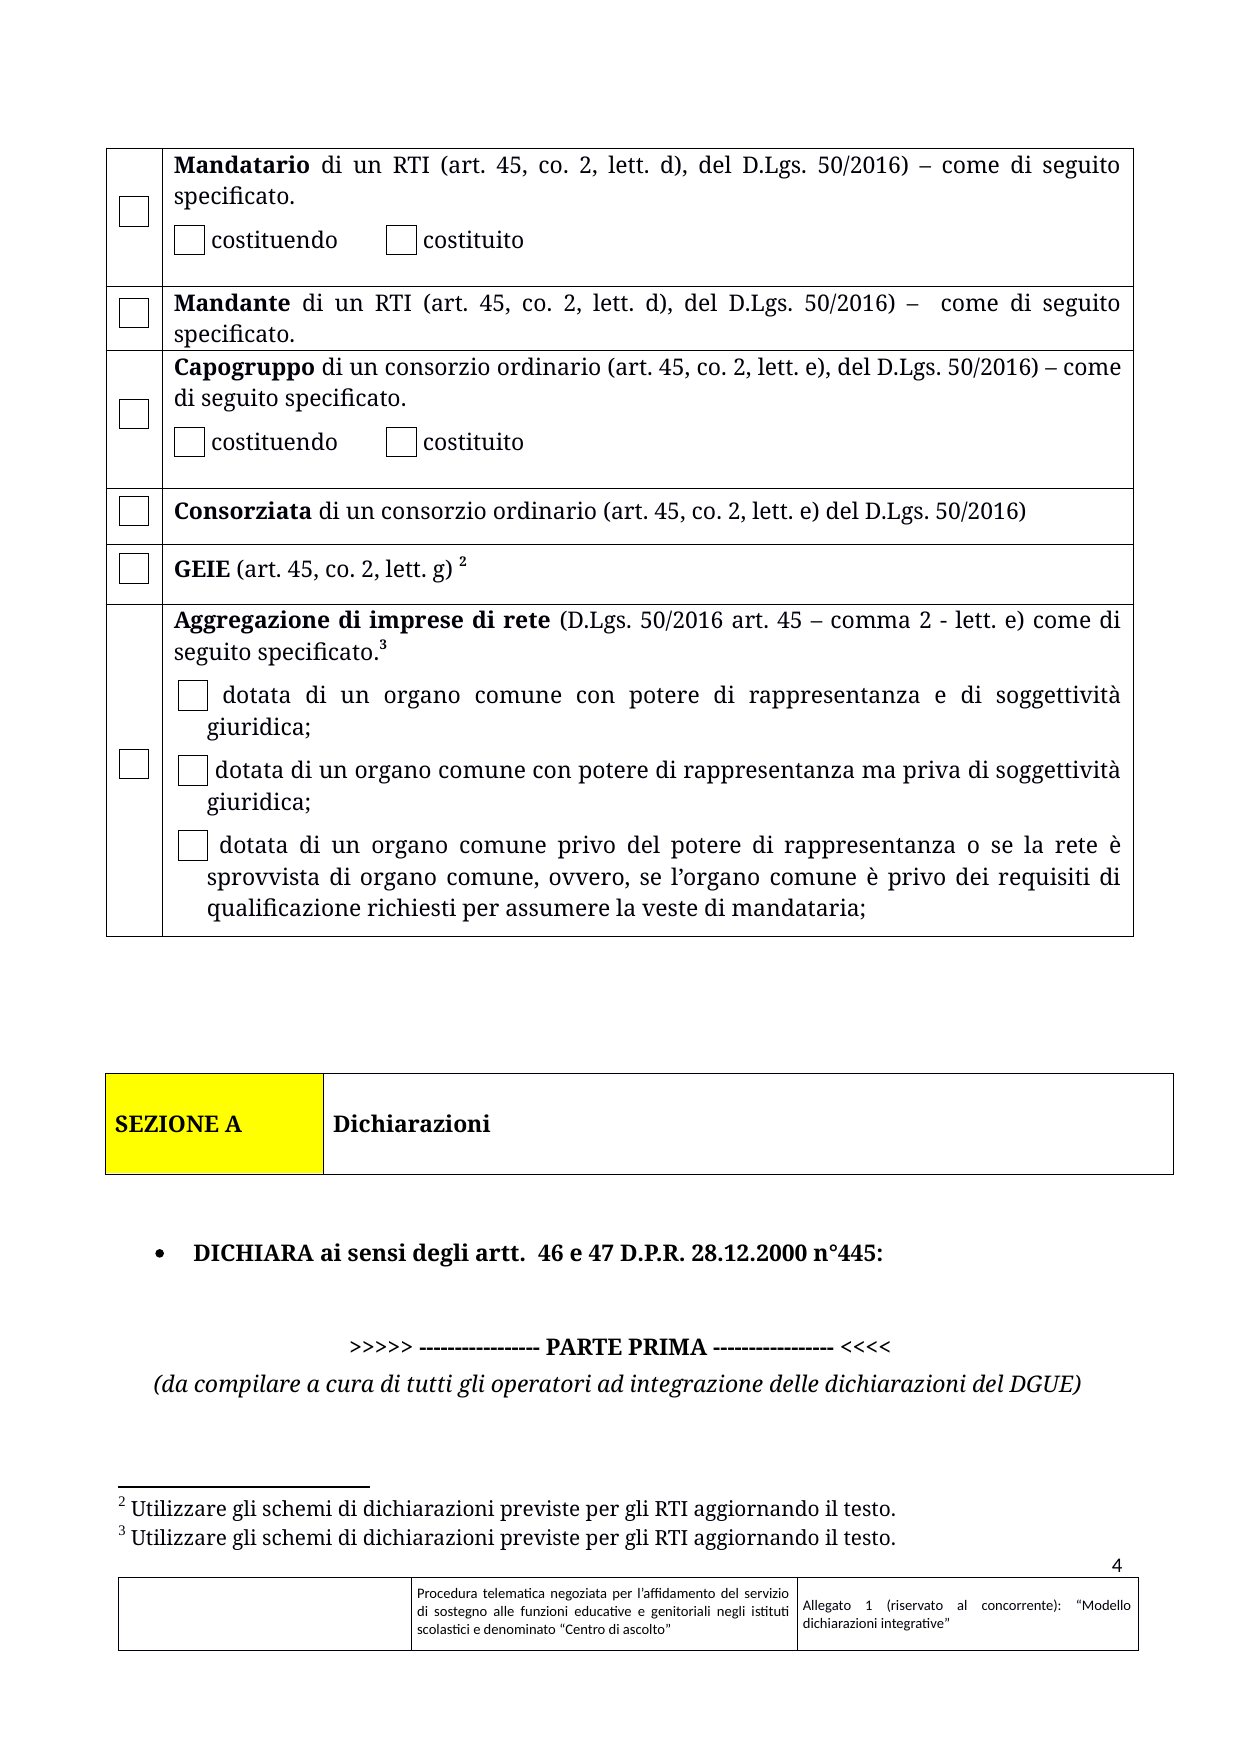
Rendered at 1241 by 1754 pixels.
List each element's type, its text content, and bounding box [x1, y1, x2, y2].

table_cell [107, 489, 162, 544]
table_header SEZIONE A [106, 1074, 323, 1173]
table_cell [107, 351, 162, 488]
table_cell Mandatario di un RTI (art. 45, co. 2, lett. d), del D.Lgs. 50/2016) – come di seguito specificato. costituendo costituito [163, 149, 1133, 286]
table_cell Mandante di un RTI (art. 45, co. 2, lett. d), del D.Lgs. 50/2016) – come di seguito specificato. [163, 287, 1133, 350]
table_cell GEIE (art. 45, co. 2, lett. g) [163, 545, 1133, 603]
list DICHIARA ai sensi degli artt. 46 e 47 D.P.R. 28.12.2000 n°445: [156, 1237, 1117, 1268]
table_cell [107, 605, 162, 936]
table_cell Capogruppo di un consorzio ordinario (art. 45, co. 2, lett. e), del D.Lgs. 50/2016) – come di seguito specificato. costituendo costituito [163, 351, 1133, 488]
table_cell [107, 287, 162, 350]
table_cell Consorziata di un consorzio ordinario (art. 45, co. 2, lett. e) del D.Lgs. 50/2016) [163, 489, 1133, 544]
table_cell [107, 545, 162, 603]
table_header Dichiarazioni [324, 1074, 1173, 1173]
list (da compilare a cura di tutti gli operatori ad integrazione delle dichiarazioni del DGUE) [118, 1368, 1117, 1399]
table_cell [107, 149, 162, 286]
text >>>>> ----------------- PARTE PRIMA ----------------- <<<< [118, 1331, 1122, 1362]
table_cell Aggregazione di imprese di rete (D.Lgs. 50/2016 art. 45 – comma 2 - lett. e) come di seguito specificato. dotata di un organo comune con potere di rappresentanza e di soggettività giuridica; dotata di un organo comune con potere di rappresentanza ma priva di soggettività giuridica; dotata di un organo comune privo del potere di rappresentanza o se la rete è sprovvista di organo comune, ovvero, se l’organo comune è privo dei requisiti di qualificazione richiesti per assumere la veste di mandataria; [163, 605, 1133, 936]
